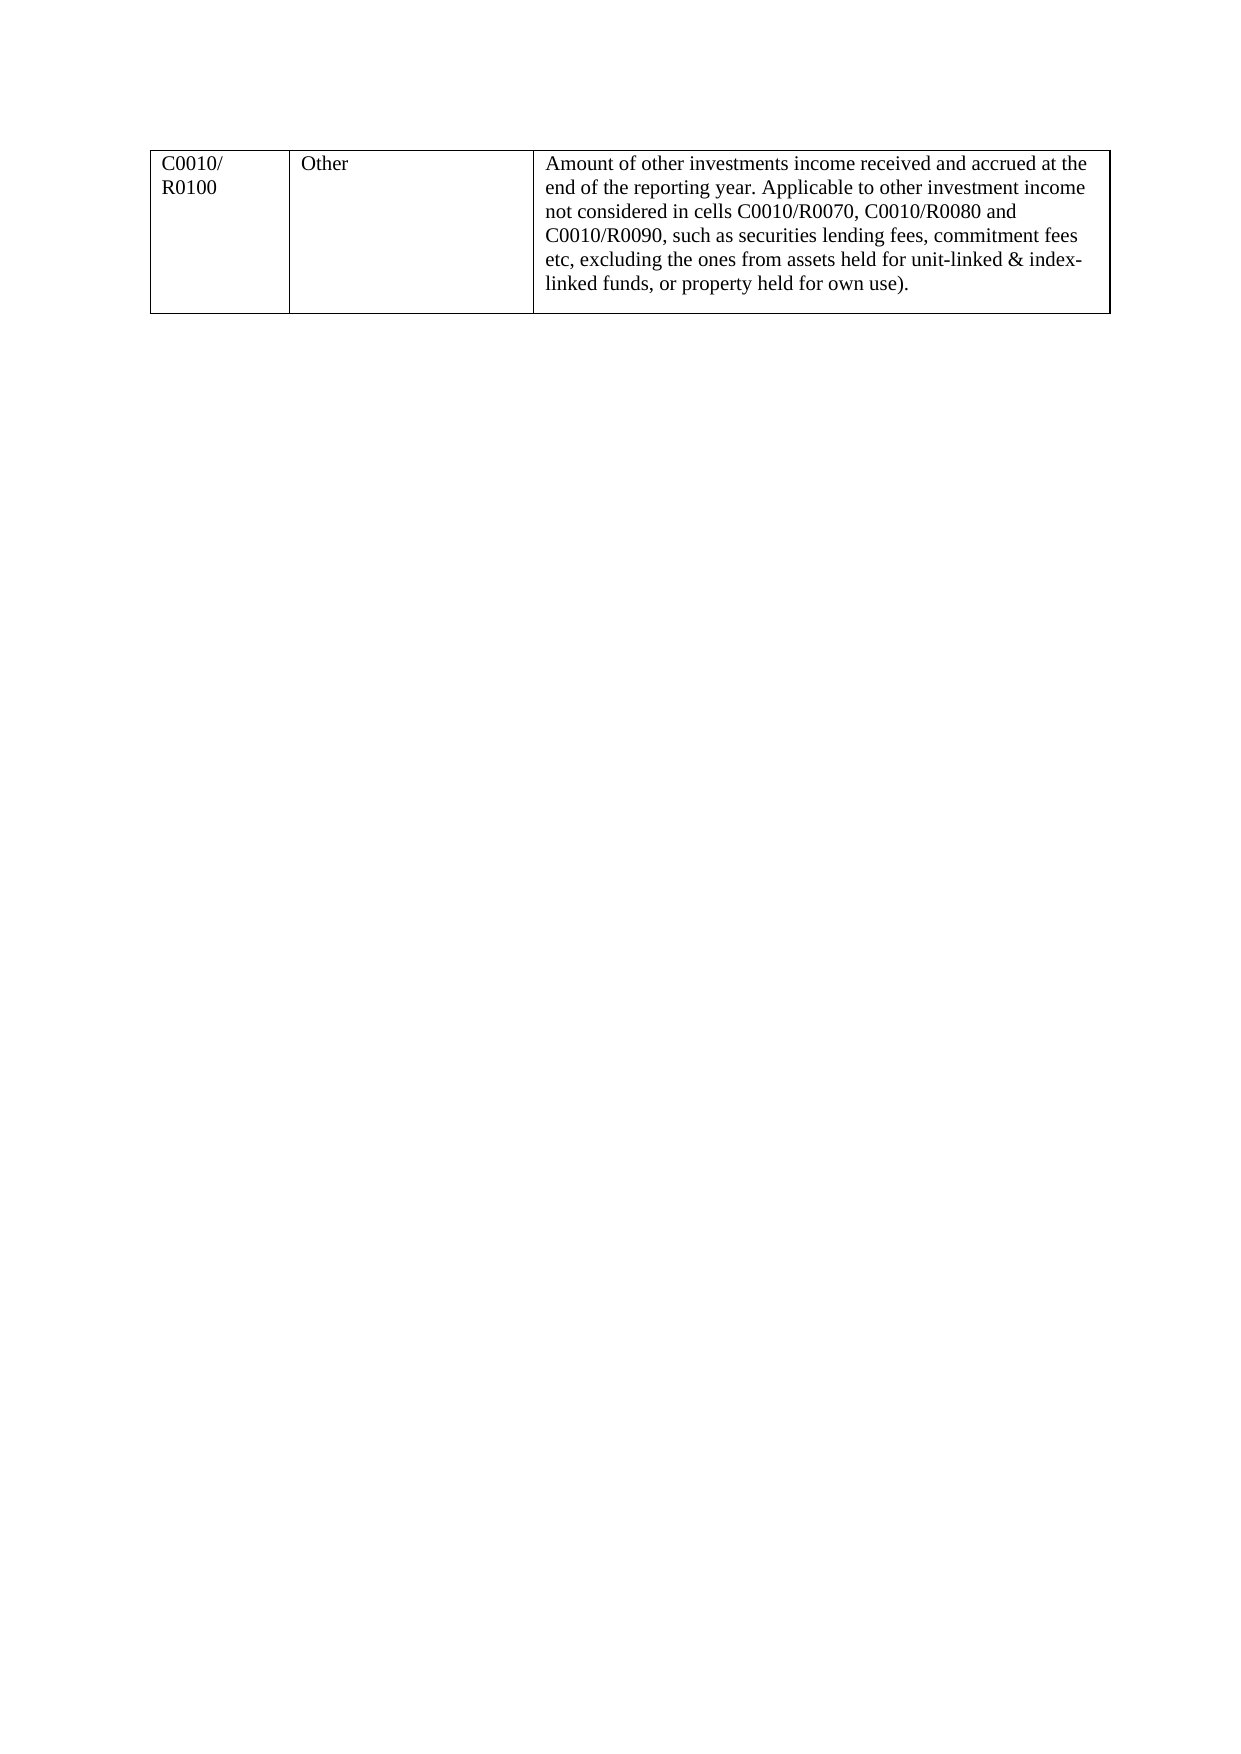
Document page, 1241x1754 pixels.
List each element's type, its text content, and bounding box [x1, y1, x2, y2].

table_cell C0010/R0100 [151, 151, 289, 312]
table_cell Other [290, 151, 533, 312]
table_cell Amount of other investments income received and accrued at the end of the reporting year. Applicable to other investment income not considered in cells C0010/R0070, C0010/R0080 and C0010/R0090, such as securities lending fees, commitment fees etc, excluding the ones from assets held for unit-linked & index-linked funds, or property held for own use). [534, 151, 1109, 312]
